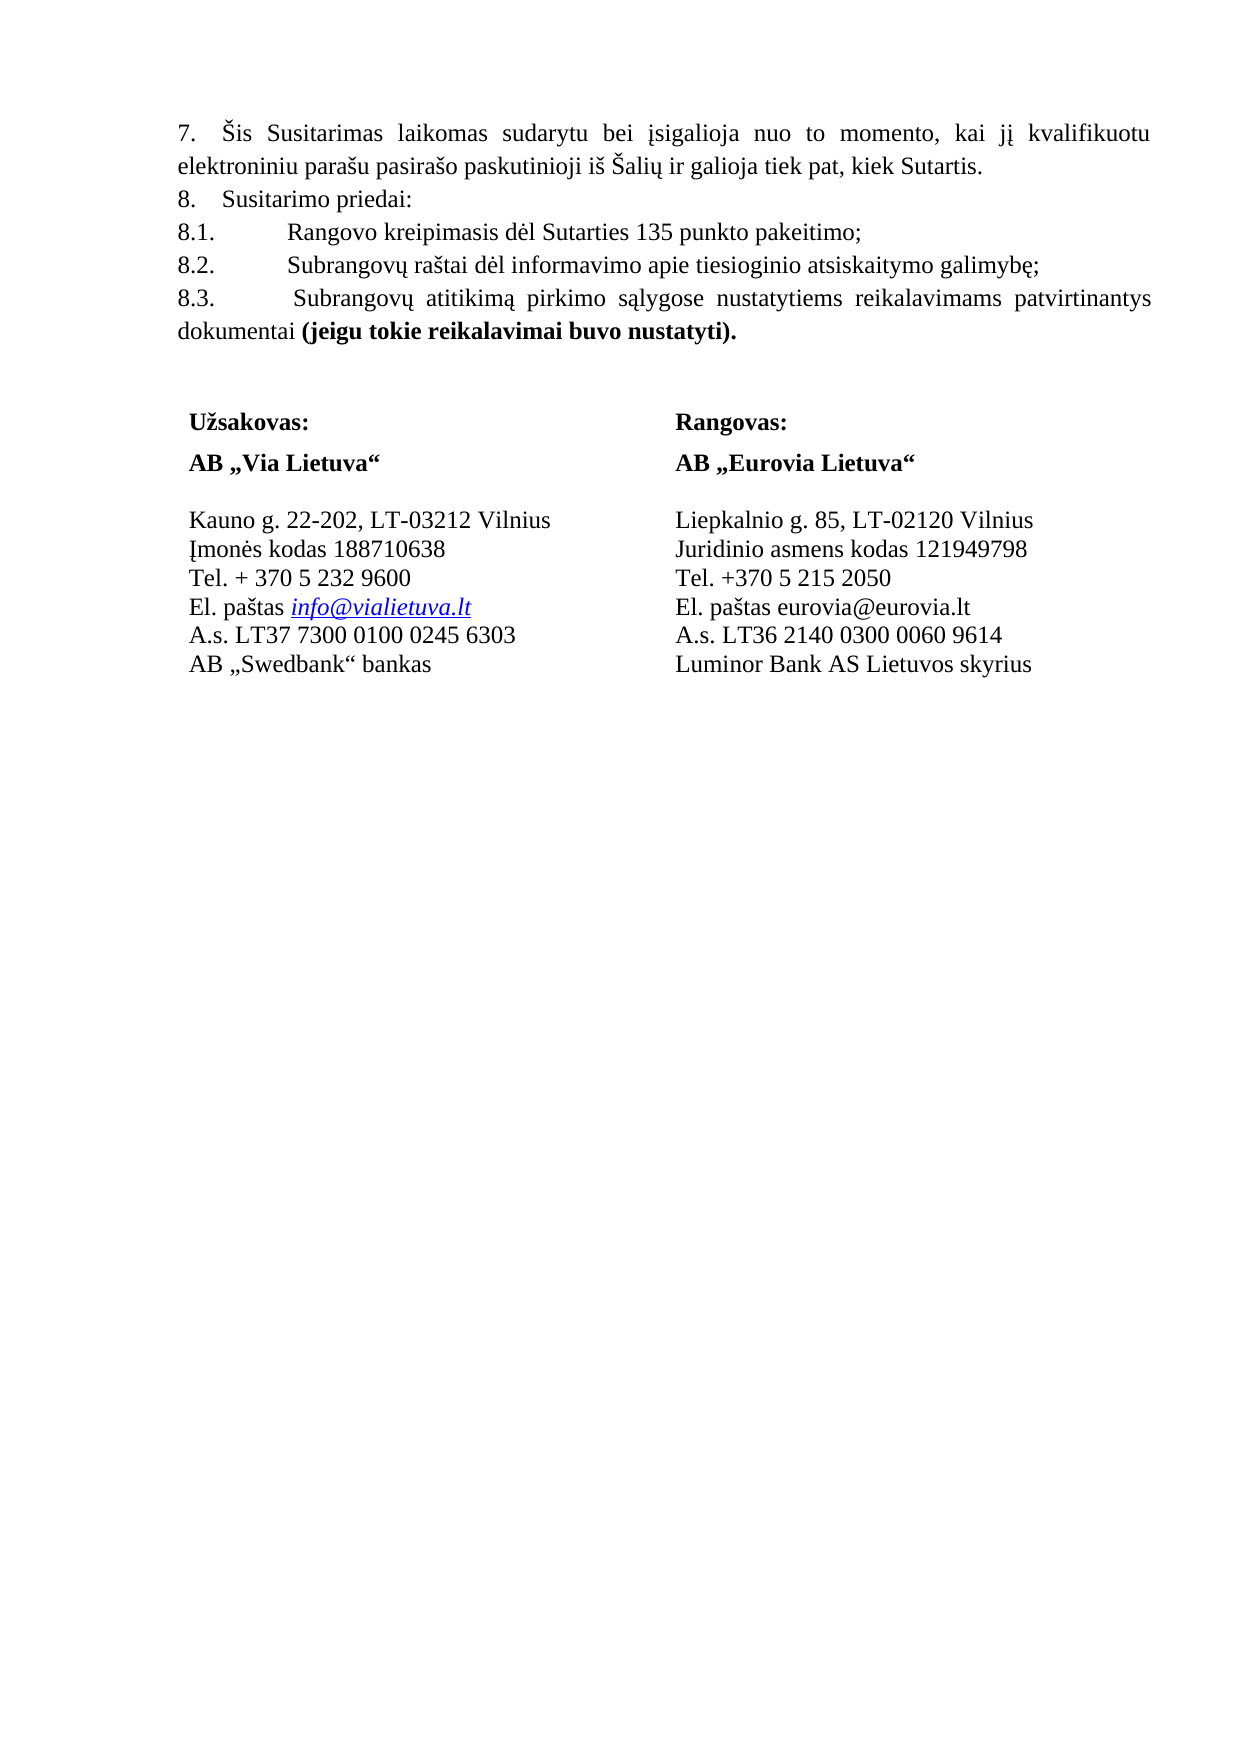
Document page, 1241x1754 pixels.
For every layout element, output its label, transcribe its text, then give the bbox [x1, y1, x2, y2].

list atitikimą pirkimo sąlygose nustatytiems reikalavimams patvirtinantys dokumentai (jeigu tokie reikalavimai buvo nustatyti). [177, 283, 1152, 345]
table_header Užsakovas: AB „Via Lietuva“ Kauno g. 22-202, LT-03212 Vilnius Įmonės kodas 188710638 Tel. + 370 5 232 9600 El. paštas info@vialietuva.lt A.s. LT37 7300 0100 0245 6303 AB „Swedbank“ bankas [177, 407, 664, 764]
list Susitarimo priedai: [177, 184, 1152, 213]
list raštai dėl informavimo apie tiesioginio atsiskaitymo galimybę; [177, 250, 1152, 279]
table_header Rangovas: AB „Eurovia Lietuva“ Liepkalnio g. 85, LT-02120 Vilnius Juridinio asmens kodas 121949798 Tel. +370 5 215 2050 El. paštas eurovia@eurovia.lt A.s. LT36 2140 0300 0060 9614 Luminor Bank AS Lietuvos skyrius [664, 407, 1152, 764]
list kreipimasis dėl Sutarties 135 punkto pakeitimo; [177, 217, 1152, 246]
list Šis Susitarimas laikomas sudarytu bei įsigalioja nuo to momento, kai jį kvalifikuotu elektroniniu parašu pasirašo paskutinioji iš Šalių ir galioja tiek pat, kiek Sutartis. [177, 118, 1152, 180]
